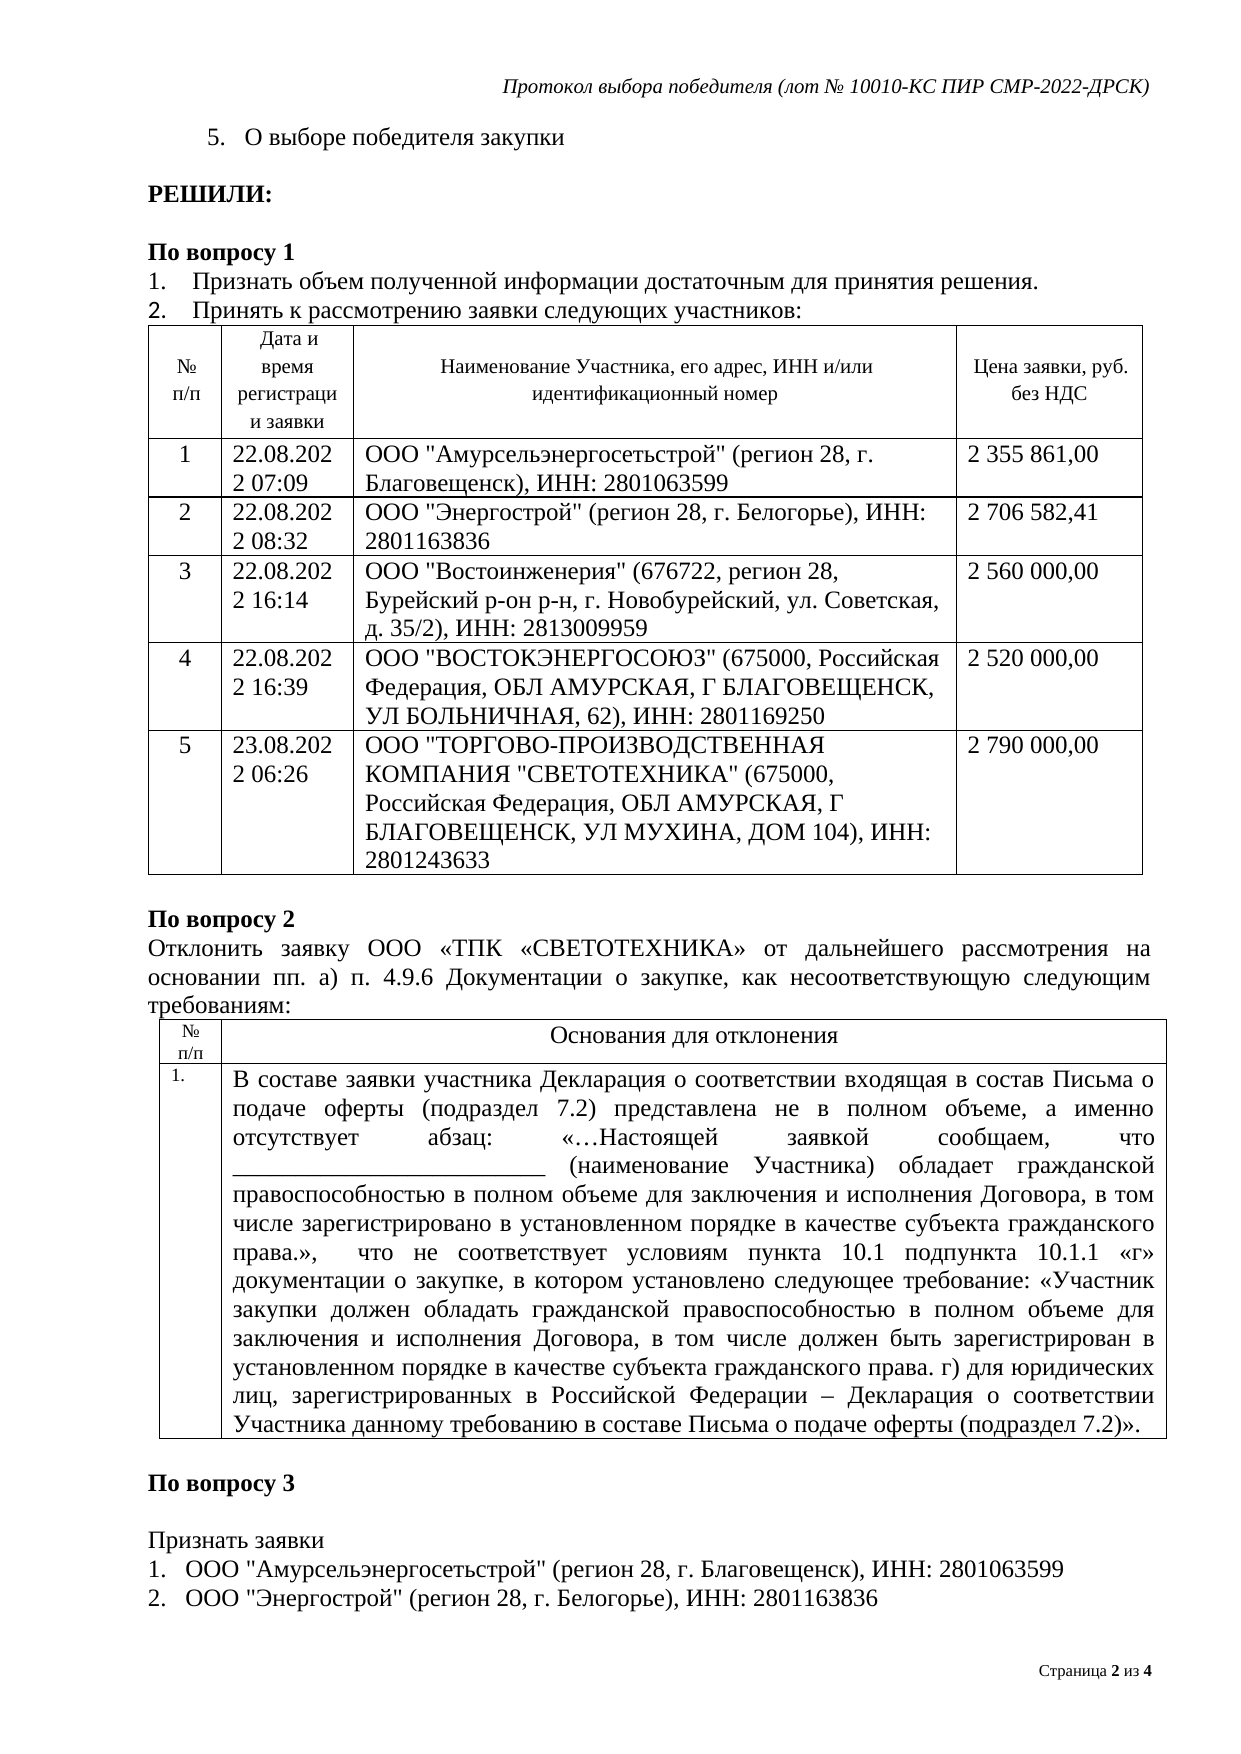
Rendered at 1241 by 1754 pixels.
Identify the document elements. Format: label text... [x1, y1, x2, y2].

table_cell ООО "ТОРГОВО-ПРОИЗВОДСТВЕННАЯ КОМПАНИЯ "СВЕТОТЕХНИКА" (675000, Российская Федерация, ОБЛ АМУРСКАЯ, Г БЛАГОВЕЩЕНСК, УЛ МУХИНА, ДОМ 104), ИНН: 2801243633 [354, 731, 956, 874]
table_header Цена заявки, руб. без НДС [957, 326, 1142, 438]
text Отклонить заявку ООО «ТПК «СВЕТОТЕХНИКА» от дальнейшего рассмотрения на основании пп. а) п. 4.9.6 Документации о закупке, как несоответствующую следующим требованиям: [148, 933, 1152, 1019]
table_header № п/п [160, 1020, 221, 1063]
table_cell 22.08.2022 16:14 [222, 556, 353, 642]
table_cell 23.08.2022 06:26 [222, 731, 353, 874]
table_cell 22.08.2022 08:32 [222, 498, 353, 555]
table_header Дата и время регистрации заявки [222, 326, 353, 438]
table_cell [160, 1064, 221, 1438]
list Признать объем полученной информации достаточным для принятия решения. [148, 266, 1152, 294]
table_cell 3 [149, 556, 221, 642]
text По вопросу 2 [148, 904, 1152, 933]
list О выборе победителя закупки [207, 122, 1152, 151]
table_header № п/п [149, 326, 221, 438]
text Признать заявки [148, 1525, 1152, 1554]
table_cell ООО "Энергострой" (регион 28, г. Белогорье), ИНН: 2801163836 [354, 498, 956, 555]
table_cell 4 [149, 643, 221, 729]
table_cell 22.08.2022 16:39 [222, 643, 353, 729]
list ООО "Амурсельэнергосетьстрой" (регион 28, г. Благовещенск), ИНН: 2801063599 [148, 1554, 1152, 1583]
table_cell ООО "Амурсельэнергосетьстрой" (регион 28, г. Благовещенск), ИНН: 2801063599 [354, 439, 956, 496]
table_cell 2 355 861,00 [957, 439, 1142, 496]
table_cell 22.08.2022 07:09 [222, 439, 353, 496]
table_header Основания для отклонения [222, 1020, 1166, 1063]
table_cell 2 790 000,00 [957, 731, 1142, 874]
table_cell 5 [149, 731, 221, 874]
table_cell 2 [149, 498, 221, 555]
table_cell ООО "Востоинженерия" (676722, регион 28, Бурейский р-он р-н, г. Новобурейский, ул. Советская, д. 35/2), ИНН: 2813009959 [354, 556, 956, 642]
table_cell 2 560 000,00 [957, 556, 1142, 642]
table_cell 2 520 000,00 [957, 643, 1142, 729]
text По вопросу 1 [148, 237, 1152, 266]
table_cell 1 [149, 439, 221, 496]
list ООО "Энергострой" (регион 28, г. Белогорье), ИНН: 2801163836 [148, 1583, 1152, 1612]
text По вопросу 3 [148, 1468, 1152, 1497]
table_header Наименование Участника, его адрес, ИНН и/или идентификационный номер [354, 326, 956, 438]
text РЕШИЛИ: [148, 179, 1152, 208]
table_cell 2 706 582,41 [957, 498, 1142, 555]
table_cell ООО "ВОСТОКЭНЕРГОСОЮЗ" (675000, Российская Федерация, ОБЛ АМУРСКАЯ, Г БЛАГОВЕЩЕНСК, УЛ БОЛЬНИЧНАЯ, 62), ИНН: 2801169250 [354, 643, 956, 729]
list Принять к рассмотрению заявки следующих участников: [148, 294, 1152, 325]
table_cell В составе заявки участника Декларация о соответствии входящая в состав Письма о подаче оферты (подраздел 7.2) представлена не в полном объеме, а именно отсутствует абзац: «…Настоящей заявкой сообщаем, что _________________________ (наименование Участника) обладает гражданской правоспособностью в полном объеме для заключения и исполнения Договора, в том числе зарегистрировано в установленном порядке в качестве субъекта гражданского права.», что не соответствует условиям пункта 10.1 подпункта 10.1.1 «г» документации о закупке, в котором установлено следующее требование: «Участник закупки должен обладать гражданской правоспособностью в полном объеме для заключения и исполнения Договора, в том числе должен быть зарегистрирован в установленном порядке в качестве субъекта гражданского права. г) для юридических лиц, зарегистрированных в Российской Федерации – Декларация о соответствии Участника данному требованию в составе Письма о подаче оферты (подраздел 7.2)». [222, 1064, 1166, 1438]
